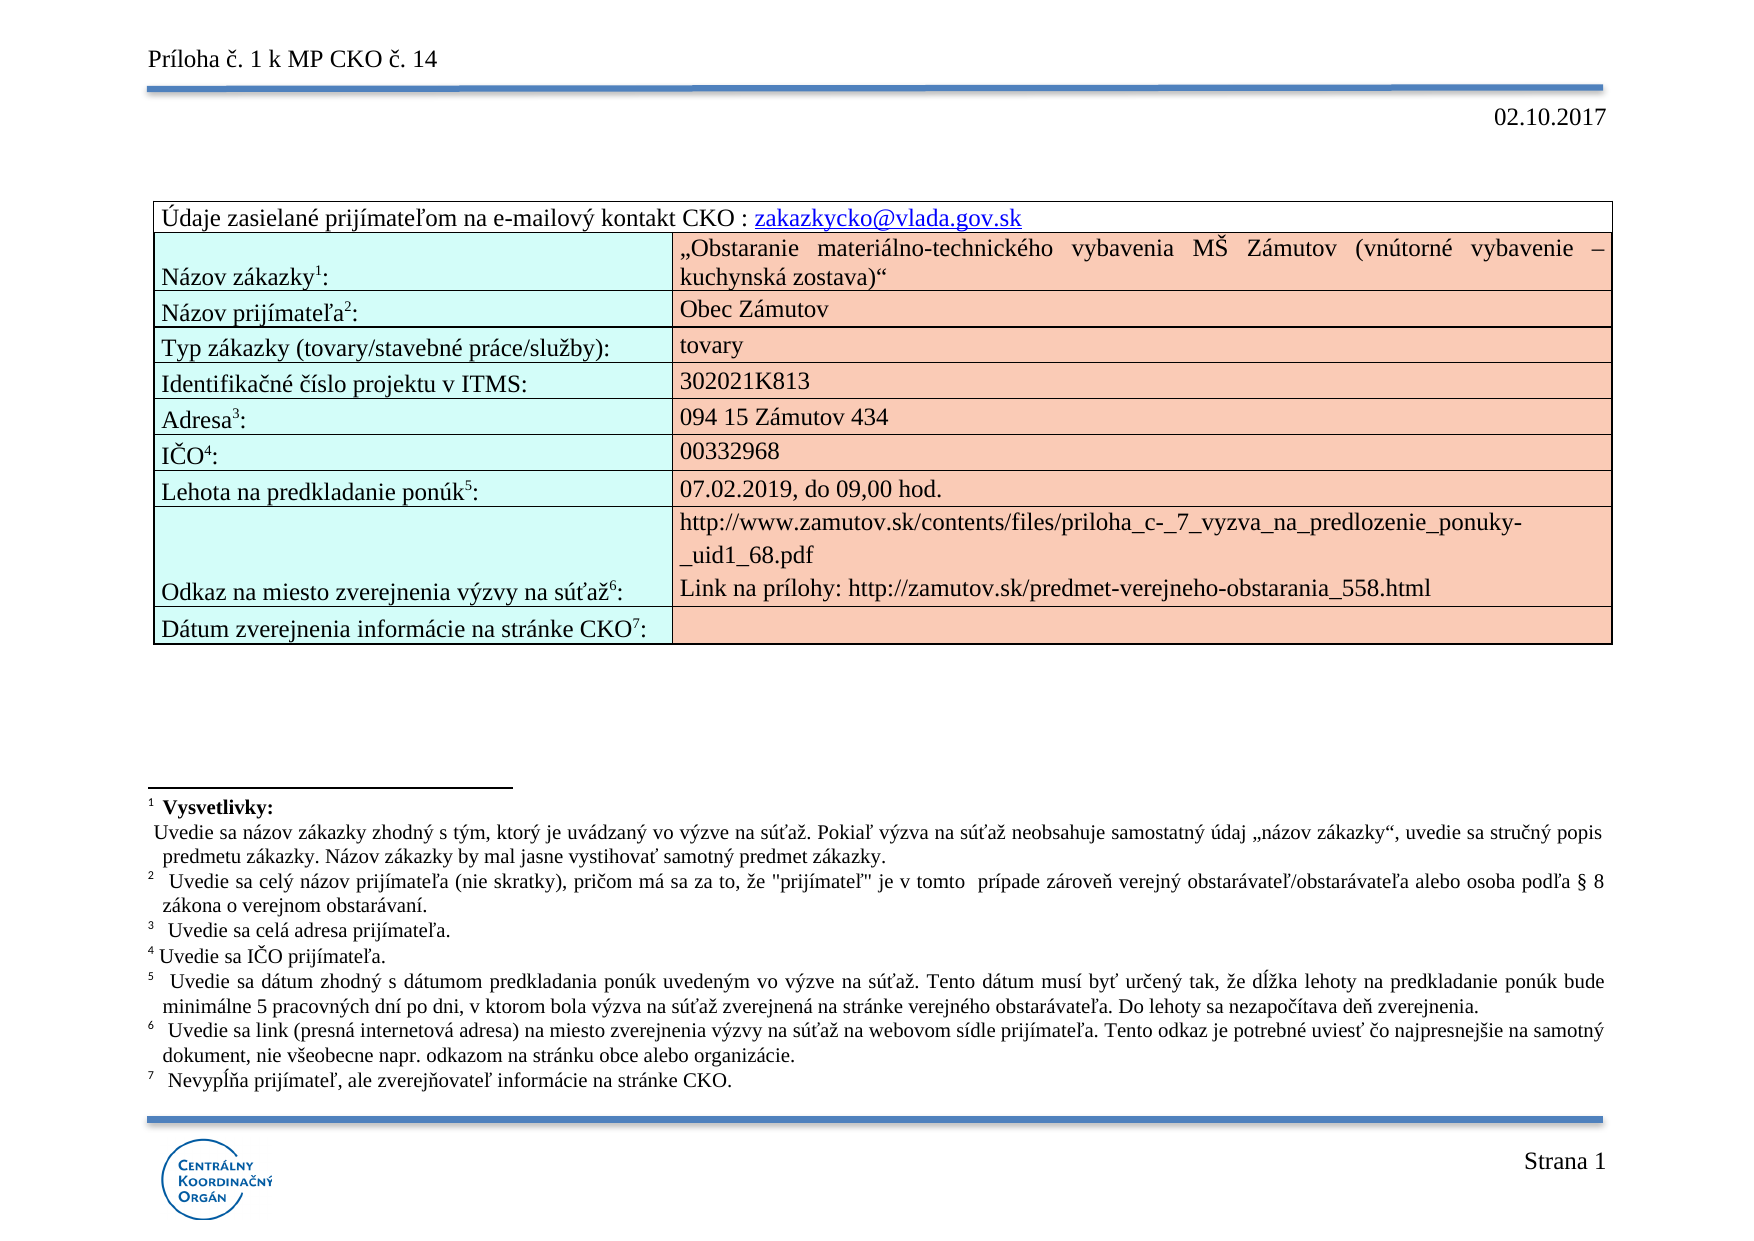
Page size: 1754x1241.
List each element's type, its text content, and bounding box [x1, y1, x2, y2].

table_cell „Obstaranie materiálno-technického vybavenia MŠ Zámutov (vnútorné vybavenie – kuchynská zostava)“ [673, 233, 1611, 290]
table_cell Identifikačné číslo projektu v ITMS: [155, 363, 672, 398]
table_cell 00332968 [673, 435, 1611, 470]
table_cell tovary [673, 328, 1611, 362]
table_cell Názov zákazky: [155, 233, 672, 290]
table_cell [673, 607, 1611, 643]
table_cell 094 15 Zámutov 434 [673, 399, 1611, 434]
table_cell IČO: [155, 435, 672, 470]
table_cell Názov prijímateľa: [155, 291, 672, 326]
table_header Údaje zasielané prijímateľom na e-mailový kontakt CKO : zakazkycko@vlada.gov.sk [154, 202, 1612, 232]
table_cell http://www.zamutov.sk/contents/files/priloha_c-_7_vyzva_na_predlozenie_ponuky-_uid1_68.pdf Link na prílohy: http://zamutov.sk/predmet-verejneho-obstarania_558.html [673, 507, 1611, 606]
picture [159, 1137, 272, 1219]
table_cell Adresa: [155, 399, 672, 434]
table_cell Obec Zámutov [673, 291, 1611, 326]
table_cell Dátum zverejnenia informácie na stránke CKO: [155, 607, 672, 643]
table_cell 07.02.2019, do 09,00 hod. [673, 471, 1611, 506]
table_cell Lehota na predkladanie ponúk: [155, 471, 672, 506]
table_cell Typ zákazky (tovary/stavebné práce/služby): [155, 328, 672, 362]
table_cell Odkaz na miesto zverejnenia výzvy na súťaž: [155, 507, 672, 606]
table_cell 302021K813 [673, 363, 1611, 398]
